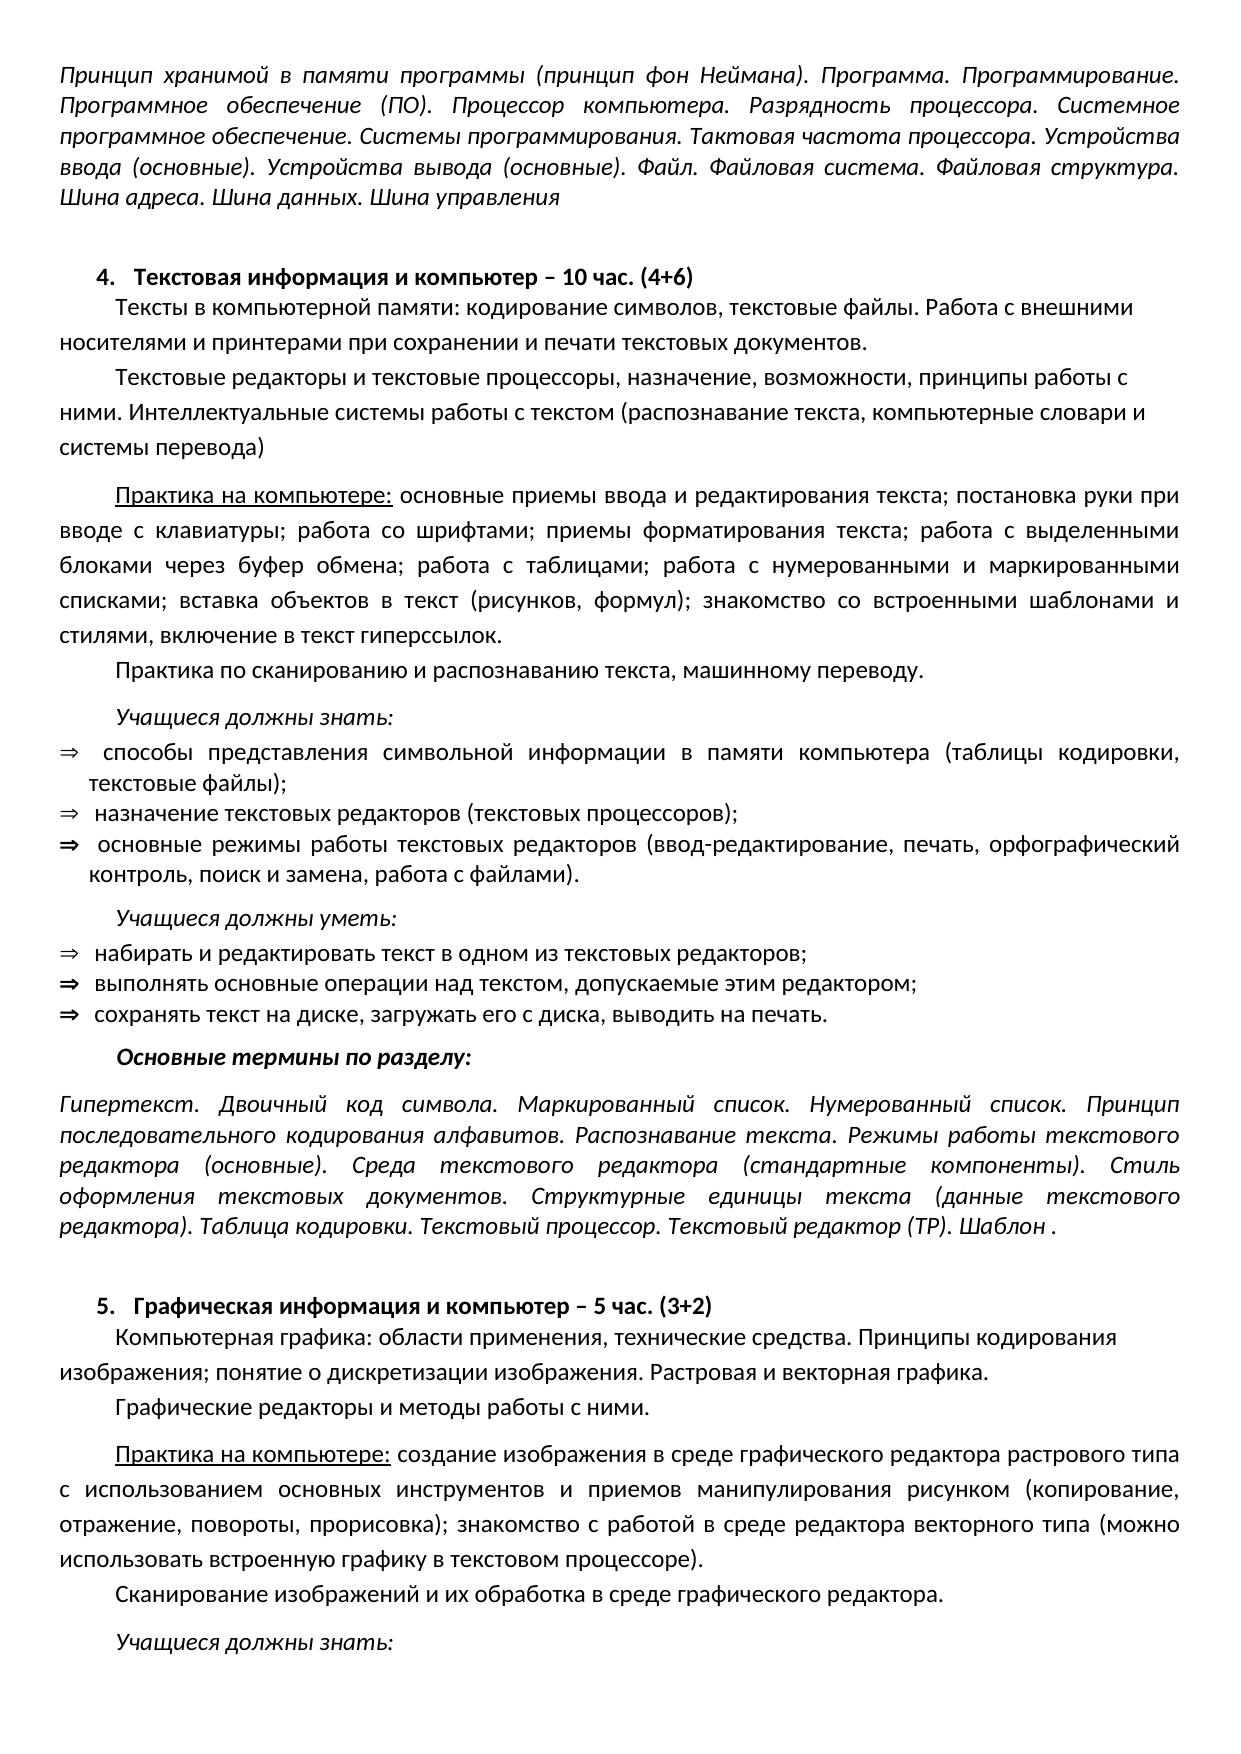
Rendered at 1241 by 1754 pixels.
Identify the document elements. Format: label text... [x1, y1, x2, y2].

text Сканирование изображений и их обработка в среде графического редактора. [59, 1578, 1181, 1609]
list набирать и редактировать текст в одном из текстовых редакторов; [59, 937, 1181, 967]
text Практика по сканированию и распознаванию текста, машинному переводу. [59, 654, 1181, 684]
text Учащиеся должны уметь: [59, 902, 1181, 932]
text Практика на компьютере: основные приемы ввода и редактирования текста; постановка руки при вводе с клавиатуры; работа со шрифтами; приемы форматирования текста; работа с выделенными блоками через буфер обмена; работа с таблицами; работа с нумерованными и маркированными списками; вставка объектов в текст (рисунков, формул); знакомство со встроенными шаблонами и стилями, включение в текст гиперссылок. [59, 479, 1181, 649]
text Гипертекст. Двоичный код символа. Маркированный список. Нумерованный список. Принцип последовательного кодирования алфавитов. Распознавание текста. Режимы работы текстового редактора (основные). Среда текстового редактора (стандартные компоненты). Стиль оформления текстовых документов. Структурные единицы текста (данные текстового редактора). Таблица кодировки. Текстовый процессор. Текстовый редактор (ТР). Шаблон . [59, 1088, 1181, 1241]
text Компьютерная графика: области применения, технические средства. Принципы кодирования изображения; понятие о дискретизации изображения. Растровая и векторная графика. [59, 1321, 1181, 1386]
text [59, 59, 1181, 212]
list Графическая информация и компьютер – 5 час. (3+2) [96, 1290, 1181, 1321]
list основные режимы работы текстовых редакторов (ввод-редактирование, печать, орфографический контроль, поиск и замена, работа с файлами). [59, 828, 1181, 889]
text Учащиеся должны знать: [59, 702, 1181, 732]
list Текстовая информация и компьютер – 10 час. (4+6) [96, 261, 1181, 292]
text Текстовые редакторы и текстовые процессоры, назначение, возможности, принципы работы с ними. Интеллектуальные системы работы с текстом (распознавание текста, компьютерные словари и системы перевода) [59, 362, 1181, 462]
text Практика на компьютере: создание изображения в среде графического редактора растрового типа с использованием основных инструментов и приемов манипулирования рисунком (копирование, отражение, повороты, прорисовка); знакомство с работой в среде редактора векторного типа (можно использовать встроенную графику в текстовом процессоре). [59, 1438, 1181, 1574]
list сохранять текст на диске, загружать его с диска, выводить на печать. [59, 998, 1181, 1028]
text Тексты в компьютерной памяти: кодирование символов, текстовые файлы. Работа с внешними носителями и принтерами при сохранении и печати текстовых документов. [59, 292, 1181, 357]
list способы представления символьной информации в памяти компьютера (таблицы кодировки, текстовые файлы); [59, 737, 1181, 798]
text Учащиеся должны знать: [59, 1626, 1181, 1656]
list выполнять основные операции над текстом, допускаемые этим редактором; [59, 967, 1181, 998]
list назначение текстовых редакторов (текстовых процессоров); [59, 798, 1181, 828]
text Основные термины по разделу: [59, 1041, 1181, 1071]
text Графические редакторы и методы работы с ними. [59, 1391, 1181, 1421]
